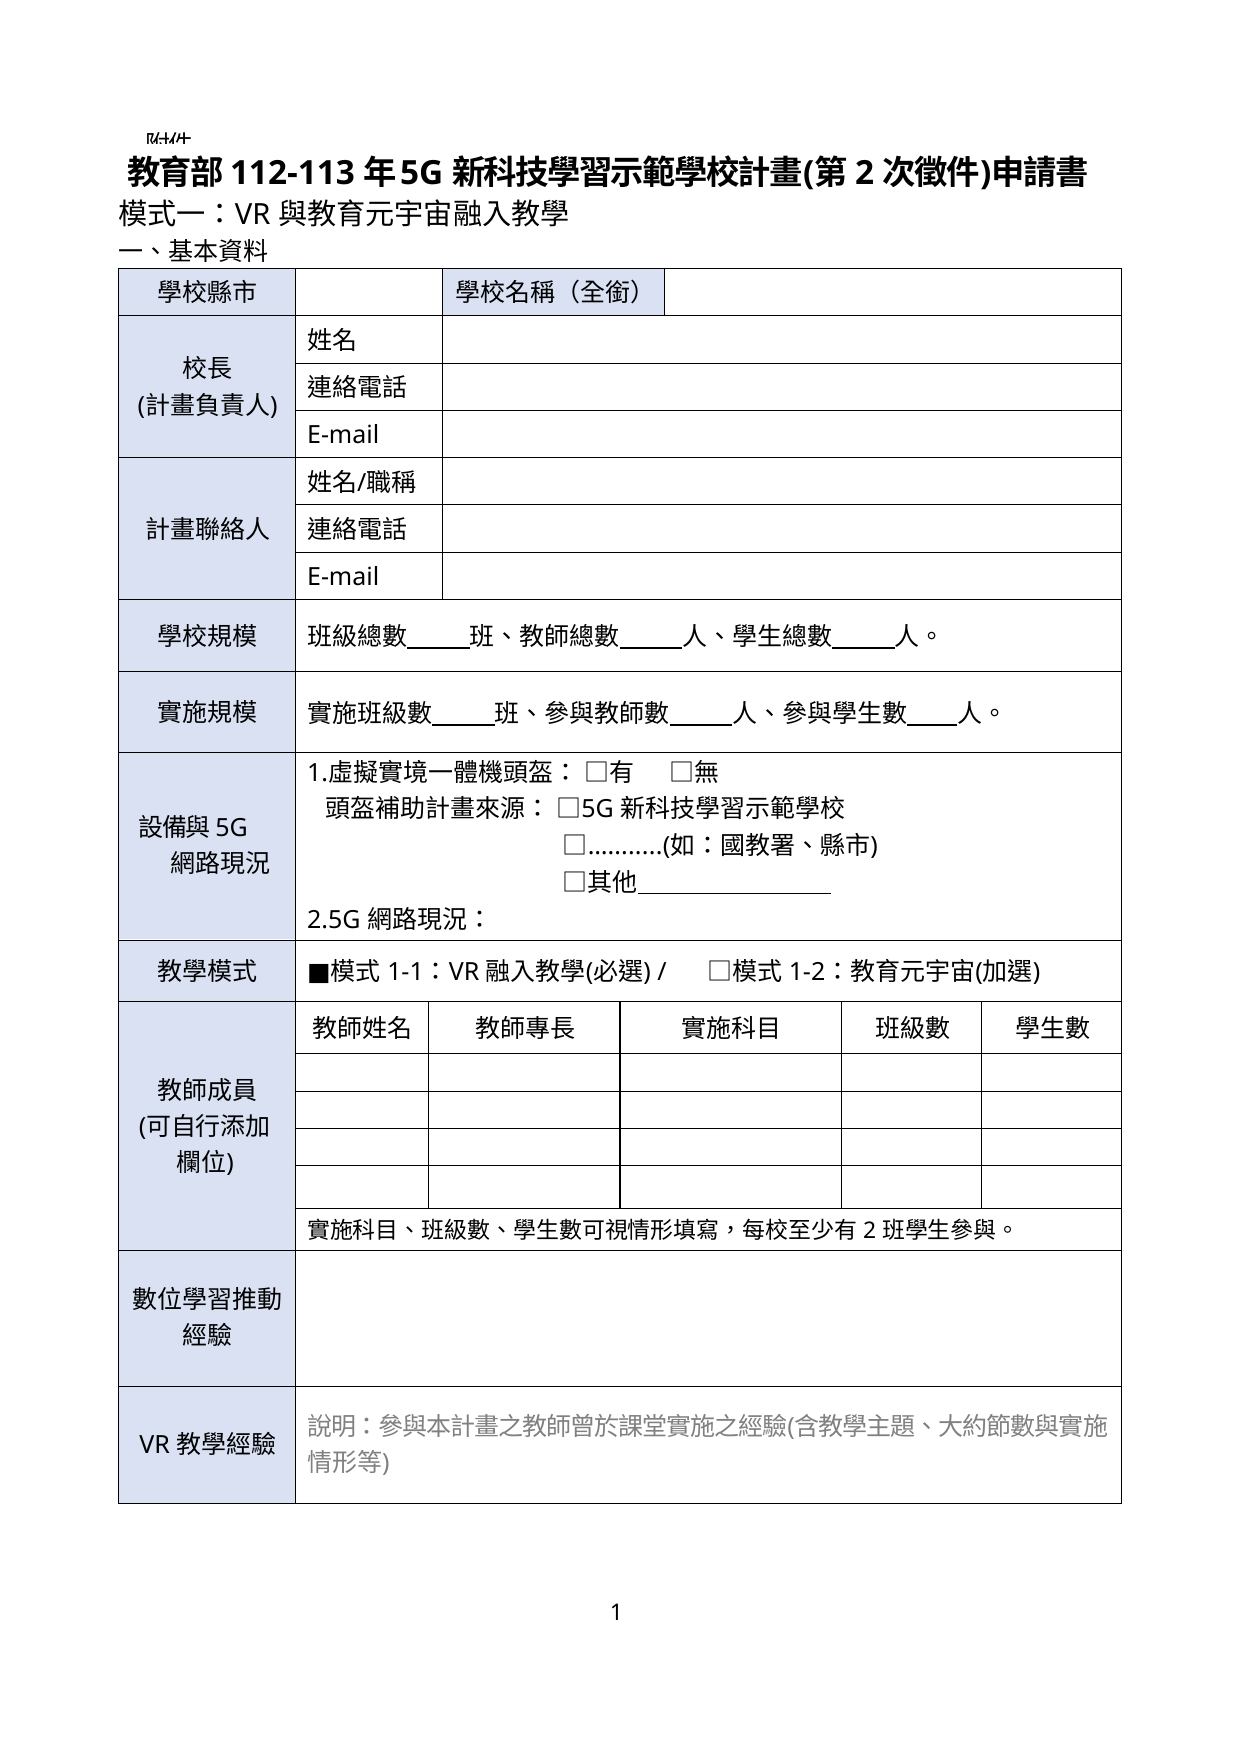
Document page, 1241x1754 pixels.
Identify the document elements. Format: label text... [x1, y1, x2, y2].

table_cell [429, 1054, 619, 1091]
table_cell [842, 1054, 981, 1091]
table_cell 連絡電話 [296, 505, 442, 552]
table_cell [443, 505, 1121, 552]
table_cell 姓名/職稱 [296, 458, 442, 504]
table_cell [621, 1092, 841, 1128]
table_cell [443, 411, 1121, 457]
table_cell [429, 1092, 619, 1128]
table_cell [443, 458, 1121, 504]
table_cell 說明：參與本計畫之教師曾於課堂實施之經驗(含教學主題、大約節數與實施情形等) [296, 1387, 1121, 1503]
table_cell 連絡電話 [296, 364, 442, 410]
table_cell 教師姓名 [296, 1002, 428, 1053]
table_cell 實施班級數 班、參與教師數 人、參與學生數 人。 [296, 672, 1121, 752]
table_cell [982, 1092, 1121, 1128]
title 教育部 112-113 年 5G 新科技學習示範學校計畫(第 2 次徵件)申請書 [128, 153, 1134, 193]
table_cell [429, 1129, 619, 1165]
table_cell 實施科目、班級數、學生數可視情形填寫，每校至少有 2 班學生參與。 [296, 1209, 1121, 1250]
table_cell [429, 1166, 619, 1208]
table_cell [296, 1054, 428, 1091]
table_cell 計畫聯絡人 [119, 458, 295, 599]
table_header [296, 269, 442, 315]
table_cell E-mail [296, 553, 442, 599]
table_cell [443, 364, 1121, 410]
table_cell 班級數 [842, 1002, 981, 1053]
table_cell 學生數 [982, 1002, 1121, 1053]
table_cell 設備與 5G 網路現況 [119, 753, 295, 939]
table_cell [443, 553, 1121, 599]
table_cell 1.虛擬實境一體機頭盔： □有 □無 頭盔補助計畫來源： □5G 新科技學習示範學校 □… (如：國教署、縣市) □其他 2.5G 網路現況： [296, 753, 1121, 939]
table_cell 姓名 [296, 316, 442, 362]
table_cell [982, 1166, 1121, 1208]
table_cell 實施科目 [621, 1002, 841, 1053]
table_cell 教師成員 (可自行添加 欄位) [119, 1002, 295, 1250]
table_header 學校縣市 [119, 269, 295, 315]
table_cell [842, 1129, 981, 1165]
table_cell [982, 1054, 1121, 1091]
table_cell 實施規模 [119, 672, 295, 752]
table_header 學校名稱（全銜） [443, 269, 664, 315]
table_cell 校長 (計畫負責人) [119, 316, 295, 457]
table_cell [443, 316, 1121, 362]
table_cell 教學模式 [119, 941, 295, 1001]
text 一、基本資料 [118, 232, 1134, 267]
table_cell [621, 1166, 841, 1208]
table_cell ■模式 1-1：VR 融入教學(必選) / □模式 1-2：教育元宇宙(加選) [296, 941, 1121, 1001]
table_cell E-mail [296, 411, 442, 457]
table_cell [621, 1054, 841, 1091]
table_cell VR 教學經驗 [119, 1387, 295, 1503]
text 模式一：VR 與教育元宇宙融入教學 [118, 193, 1134, 232]
table_cell [842, 1166, 981, 1208]
table_cell 班級總數 班、教師總數 人、學生總數 人。 [296, 600, 1121, 671]
table_cell [296, 1092, 428, 1128]
table_header [665, 269, 1121, 315]
table_cell 教師專長 [429, 1002, 619, 1053]
table_cell [982, 1129, 1121, 1165]
table_cell [296, 1129, 428, 1165]
table_cell 數位學習推動經驗 [119, 1251, 295, 1386]
table_cell [621, 1129, 841, 1165]
table_cell [296, 1166, 428, 1208]
table_cell [842, 1092, 981, 1128]
table_cell [296, 1251, 1121, 1386]
table_cell 學校規模 [119, 600, 295, 671]
